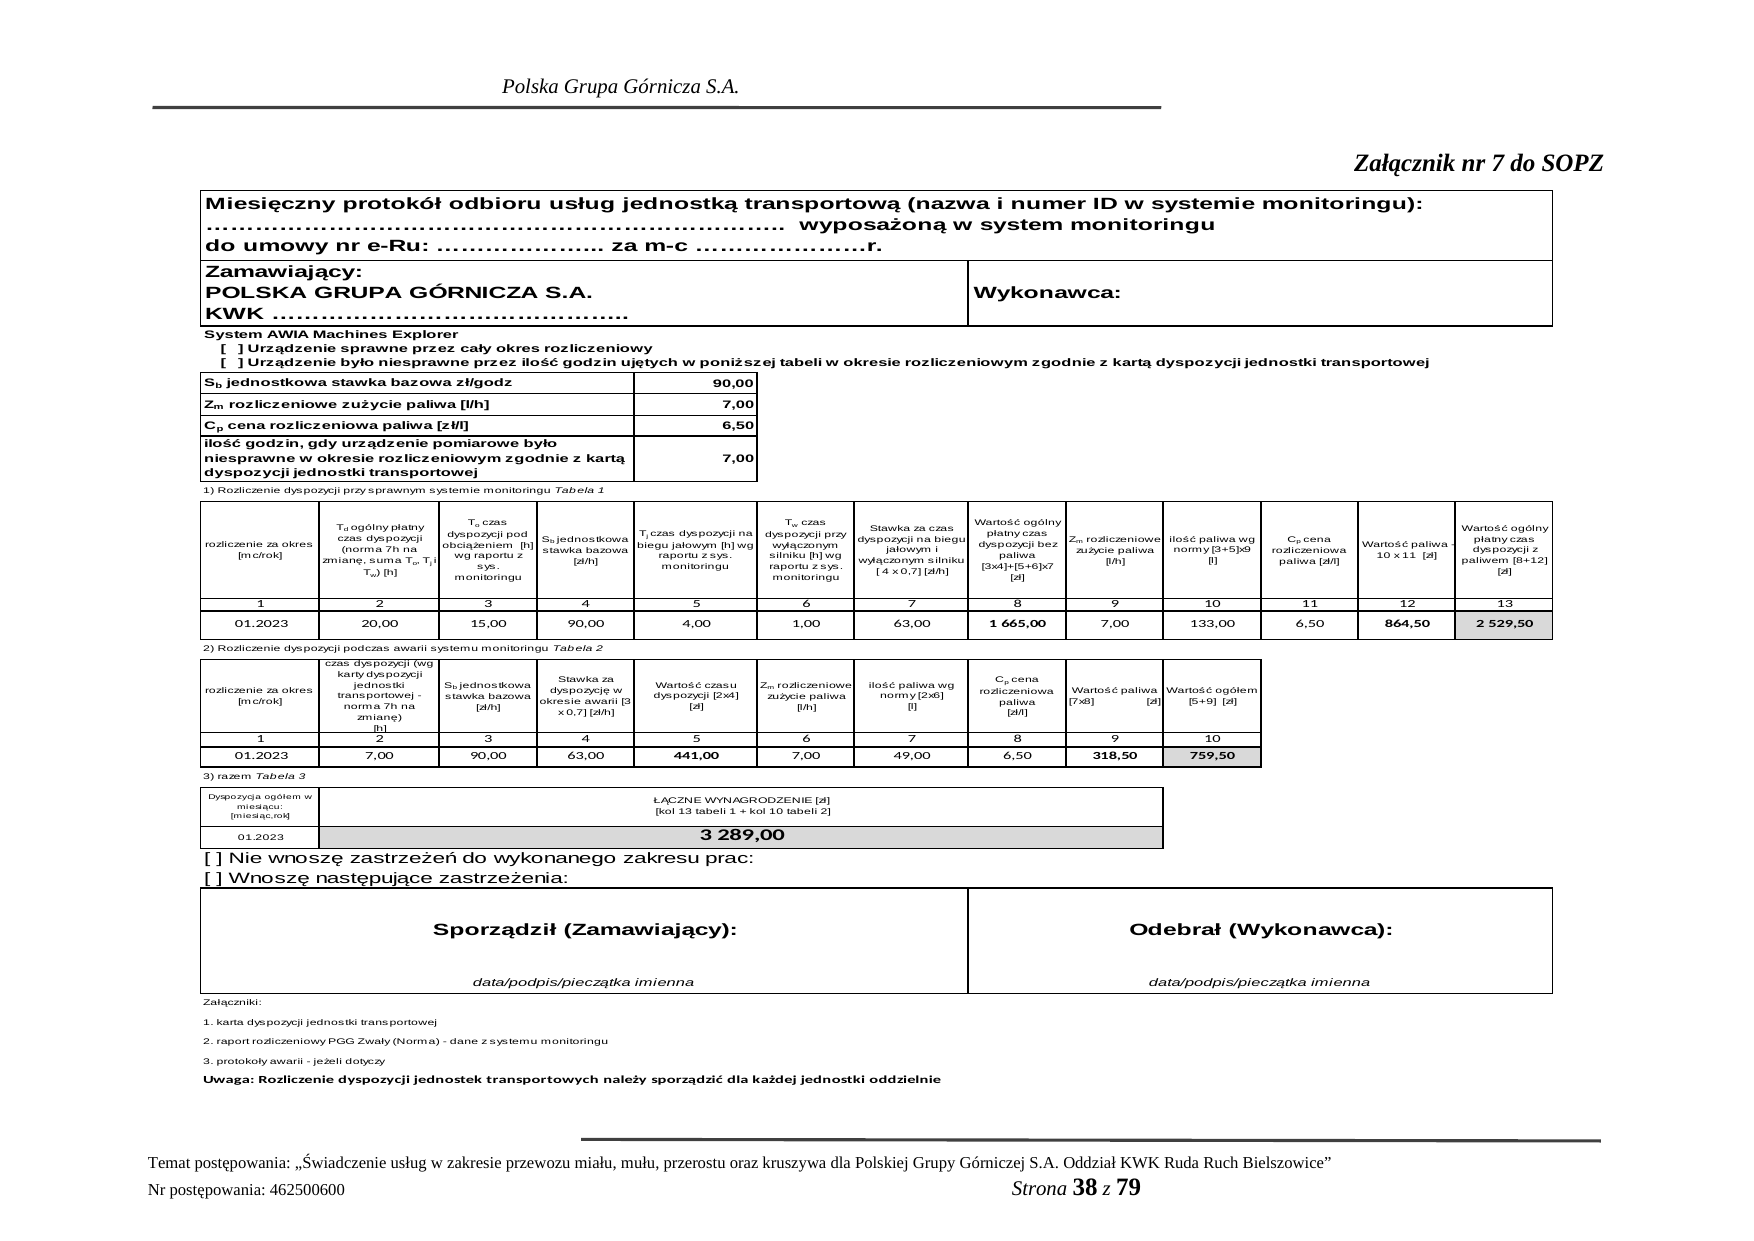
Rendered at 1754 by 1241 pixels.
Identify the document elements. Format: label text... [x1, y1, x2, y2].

text Załącznik nr 7 do SOPZ [148, 148, 1606, 176]
